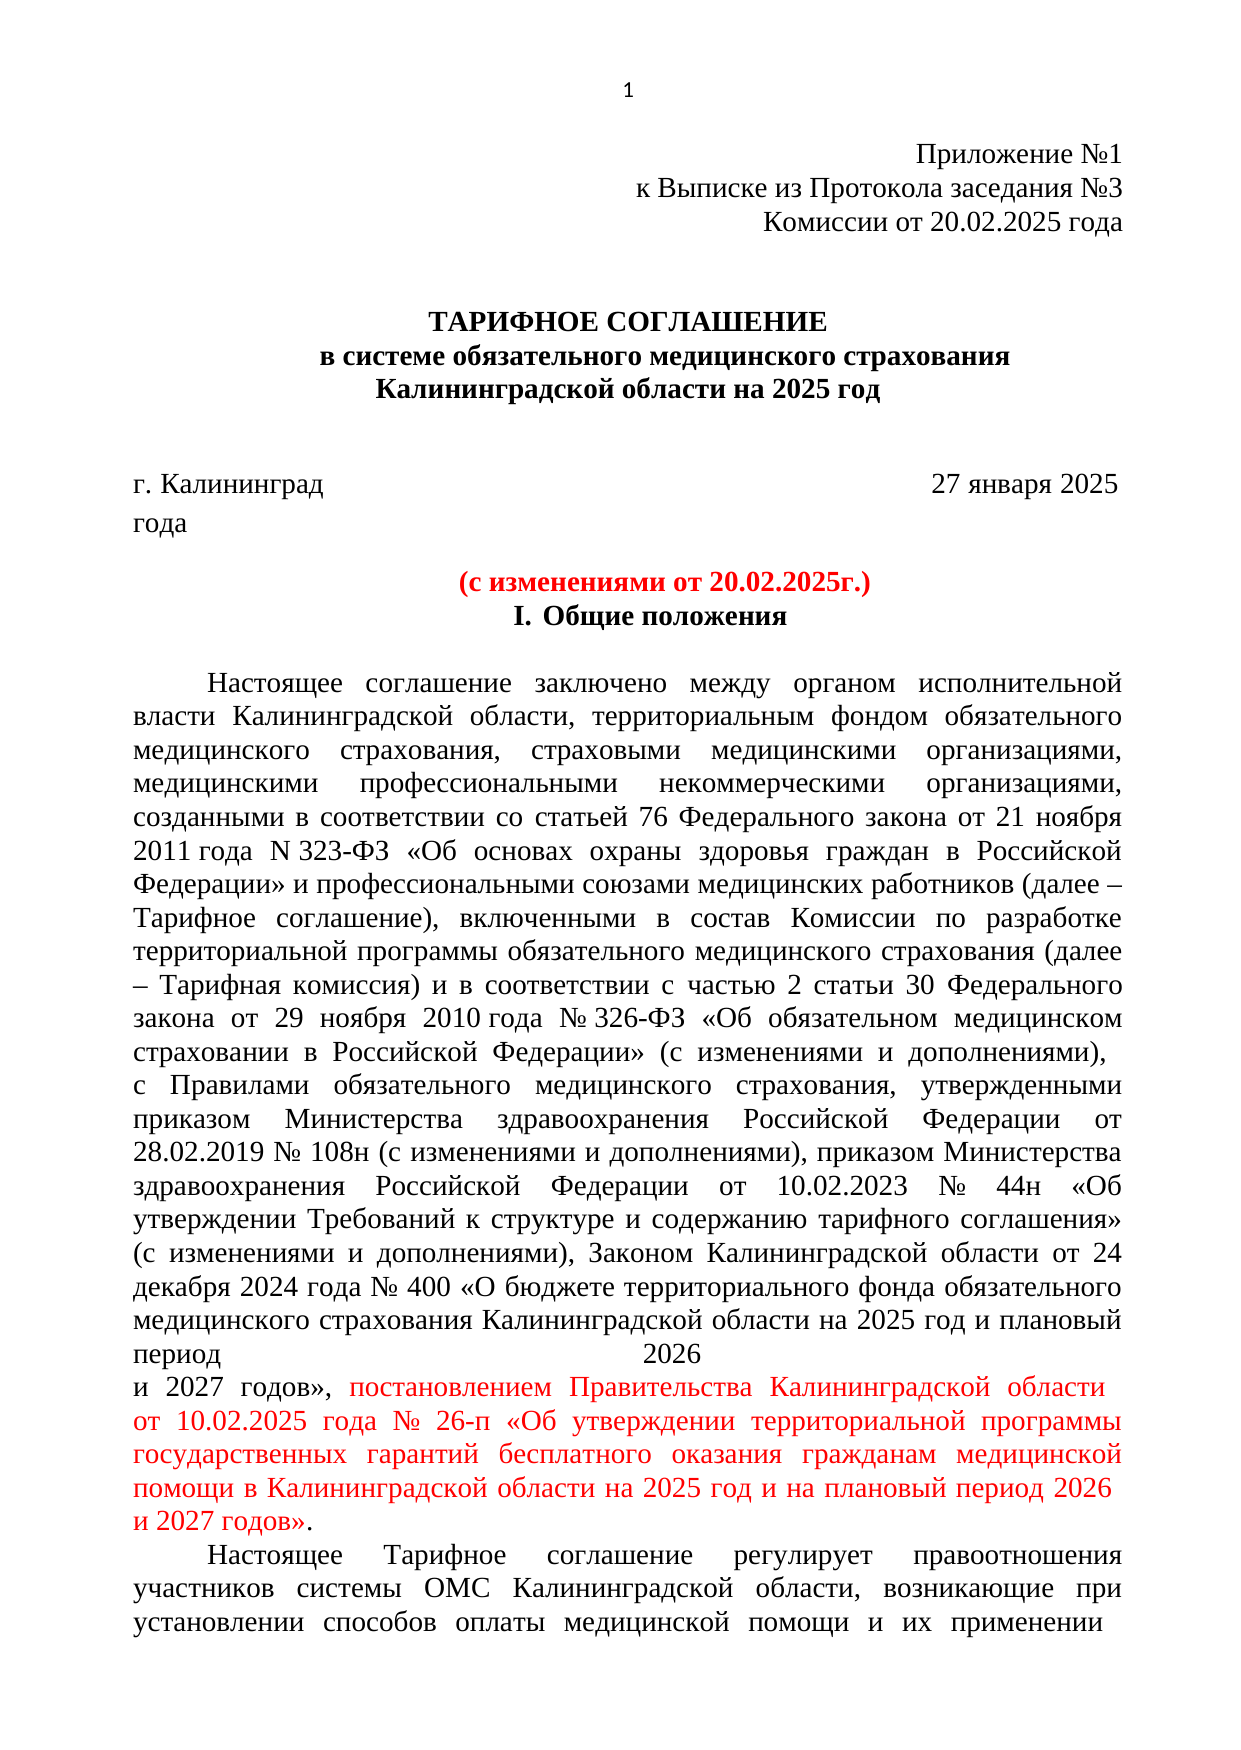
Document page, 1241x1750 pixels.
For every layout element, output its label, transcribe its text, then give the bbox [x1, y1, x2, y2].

text (с изменениями от 20.02.2025г.) [133, 564, 1123, 598]
text Настоящее соглашение заключено между органом исполнительной власти Калининградской области, территориальным фондом обязательного медицинского страхования, страховыми медицинскими организациями, медицинскими профессиональными некоммерческими организациями, созданными в соответствии со статьей 76 Федерального закона от 21 ноября 2011 года N 323-ФЗ «Об основах охраны здоровья граждан в Российской Федерации» и профессиональными союзами медицинских работников (далее – Тарифное соглашение), включенными в состав Комиссии по разработке территориальной программы обязательного медицинского страхования (далее – Тарифная комиссия) и в соответствии с частью 2 статьи 30 Федерального закона от 29 ноября 2010 года № 326-ФЗ «Об обязательном медицинском страховании в Российской Федерации» (с изменениями и дополнениями), с Правилами обязательного медицинского страхования, утвержденными приказом Министерства здравоохранения Российской Федерации от 28.02.2019 № 108н (с изменениями и дополнениями), приказом Министерства здравоохранения Российской Федерации от 10.02.2023 № 44н «Об утверждении Требований к структуре и содержанию тарифного соглашения» (с изменениями и дополнениями), Законом Калининградской области от 24 декабря 2024 года № 400 «О бюджете территориального фонда обязательного медицинского страхования Калининградской области на 2025 год и плановый период 2026 и 2027 годов», постановлением Правительства Калининградской области от 10.02.2025 года № 26-п «Об утверждении территориальной программы государственных гарантий бесплатного оказания гражданам медицинской помощи в Калининградской области на 2025 год и на плановый период 2026 и 2027 годов». [133, 665, 1123, 1537]
list Общие положения [133, 598, 1123, 631]
text г. Калининград 27 января 2025 года [133, 466, 1123, 538]
list ТАРИФНОЕ СОГЛАШЕНИЕ [133, 304, 1123, 338]
list Приложение №1 [208, 137, 1123, 170]
list к Выписке из Протокола заседания №3 [208, 170, 1123, 204]
text в системе обязательного медицинского страхования Калининградской области на 2025 год [133, 338, 1123, 433]
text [133, 1537, 1123, 1638]
list Комиссии от 20.02.2025 года [133, 204, 1123, 237]
